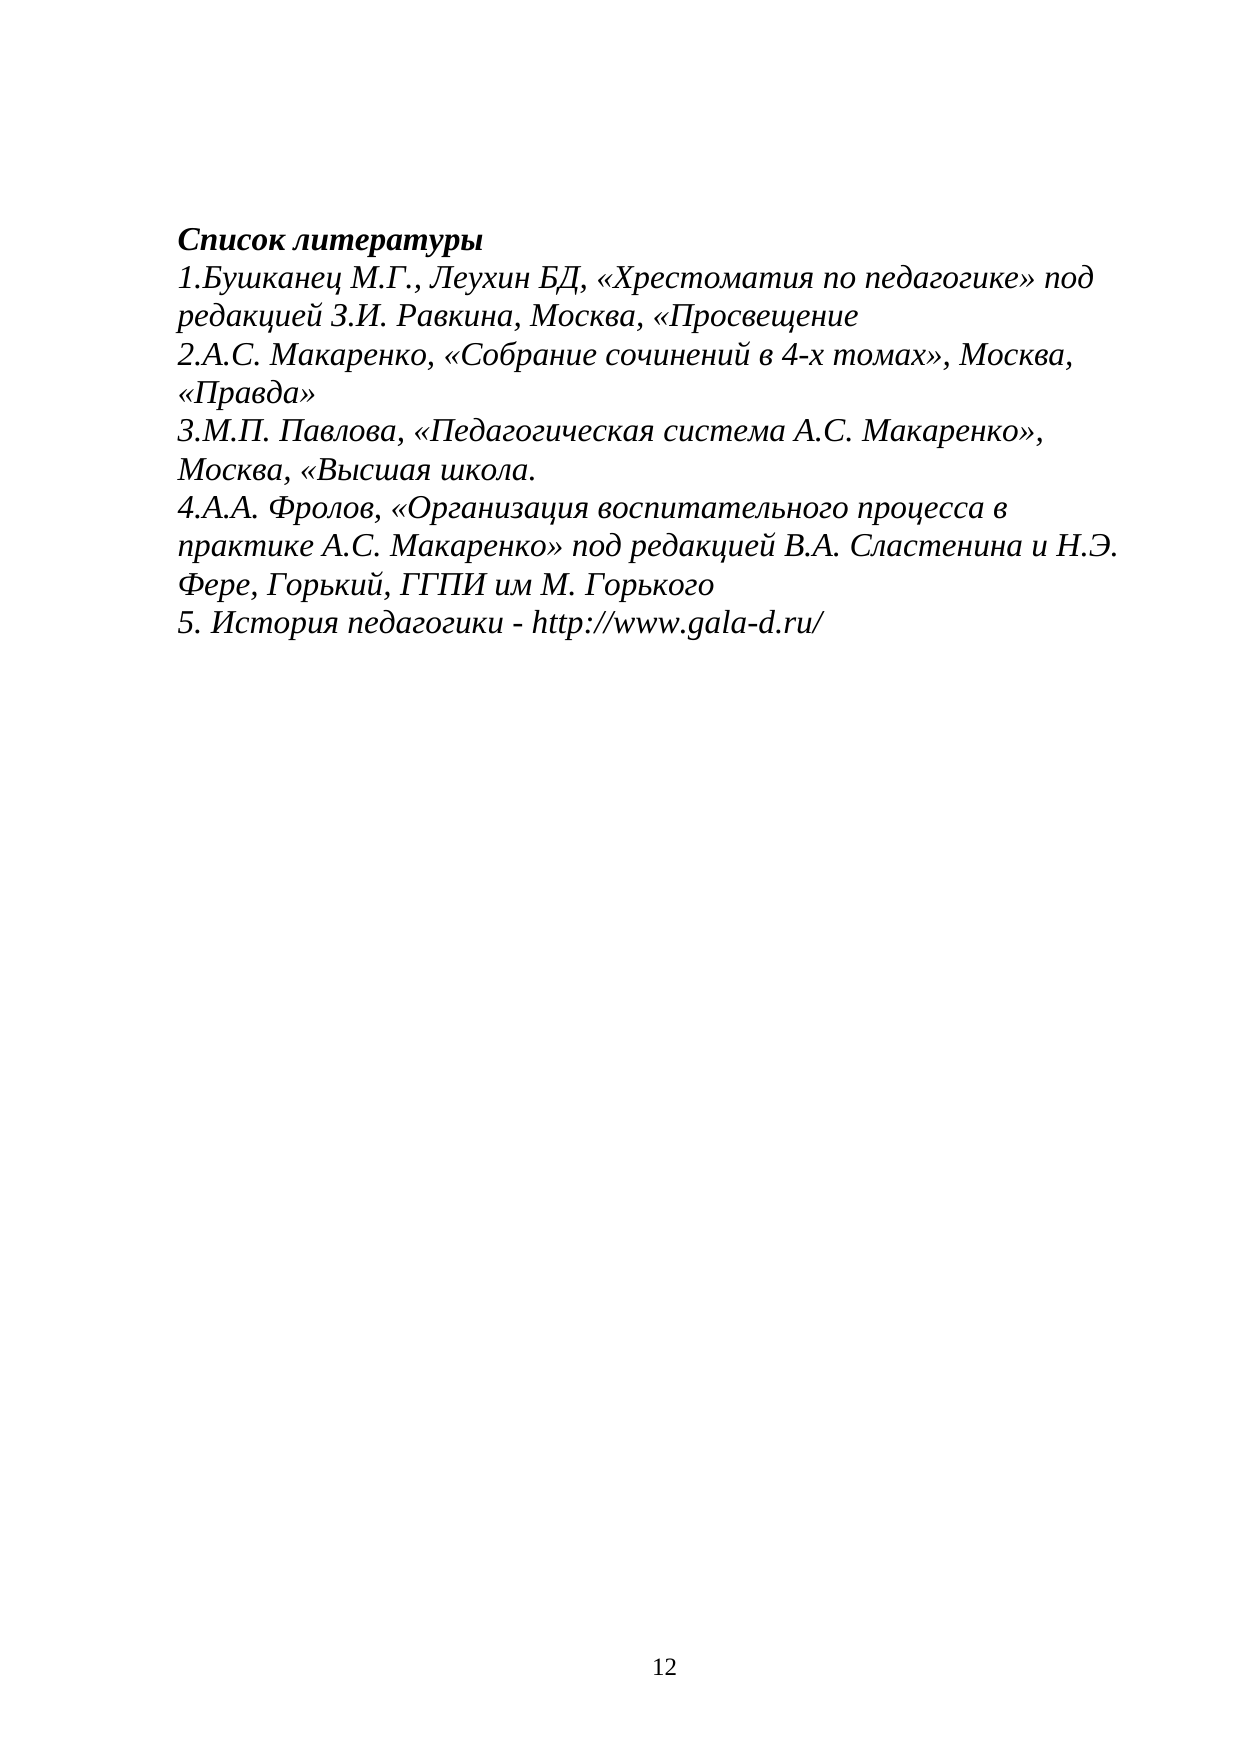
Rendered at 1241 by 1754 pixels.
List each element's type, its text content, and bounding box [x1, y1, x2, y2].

text 5. История педагогики - http://www.gala-d.ru/ [177, 602, 1152, 640]
text 3.М.П. Павлова, «Педагогическая система А.С. Макаренко», Москва, «Высшая школа. [177, 410, 1152, 487]
text 1.Бушканец М.Г., Леухин БД, «Хрестоматия по педагогике» под редакцией З.И. Равкина, Москва, «Просвещение [177, 257, 1152, 334]
text 2.А.С. Макаренко, «Собрание сочинений в 4-х томах», Москва, «Правда» [177, 334, 1152, 410]
text Список литературы [177, 219, 1152, 257]
text 4.А.А. Фролов, «Организация воспитательного процесса в практике А.С. Макаренко» под редакцией В.А. Сластенина и Н.Э. Фере, Горький, ГГПИ им М. Горького [177, 487, 1152, 602]
